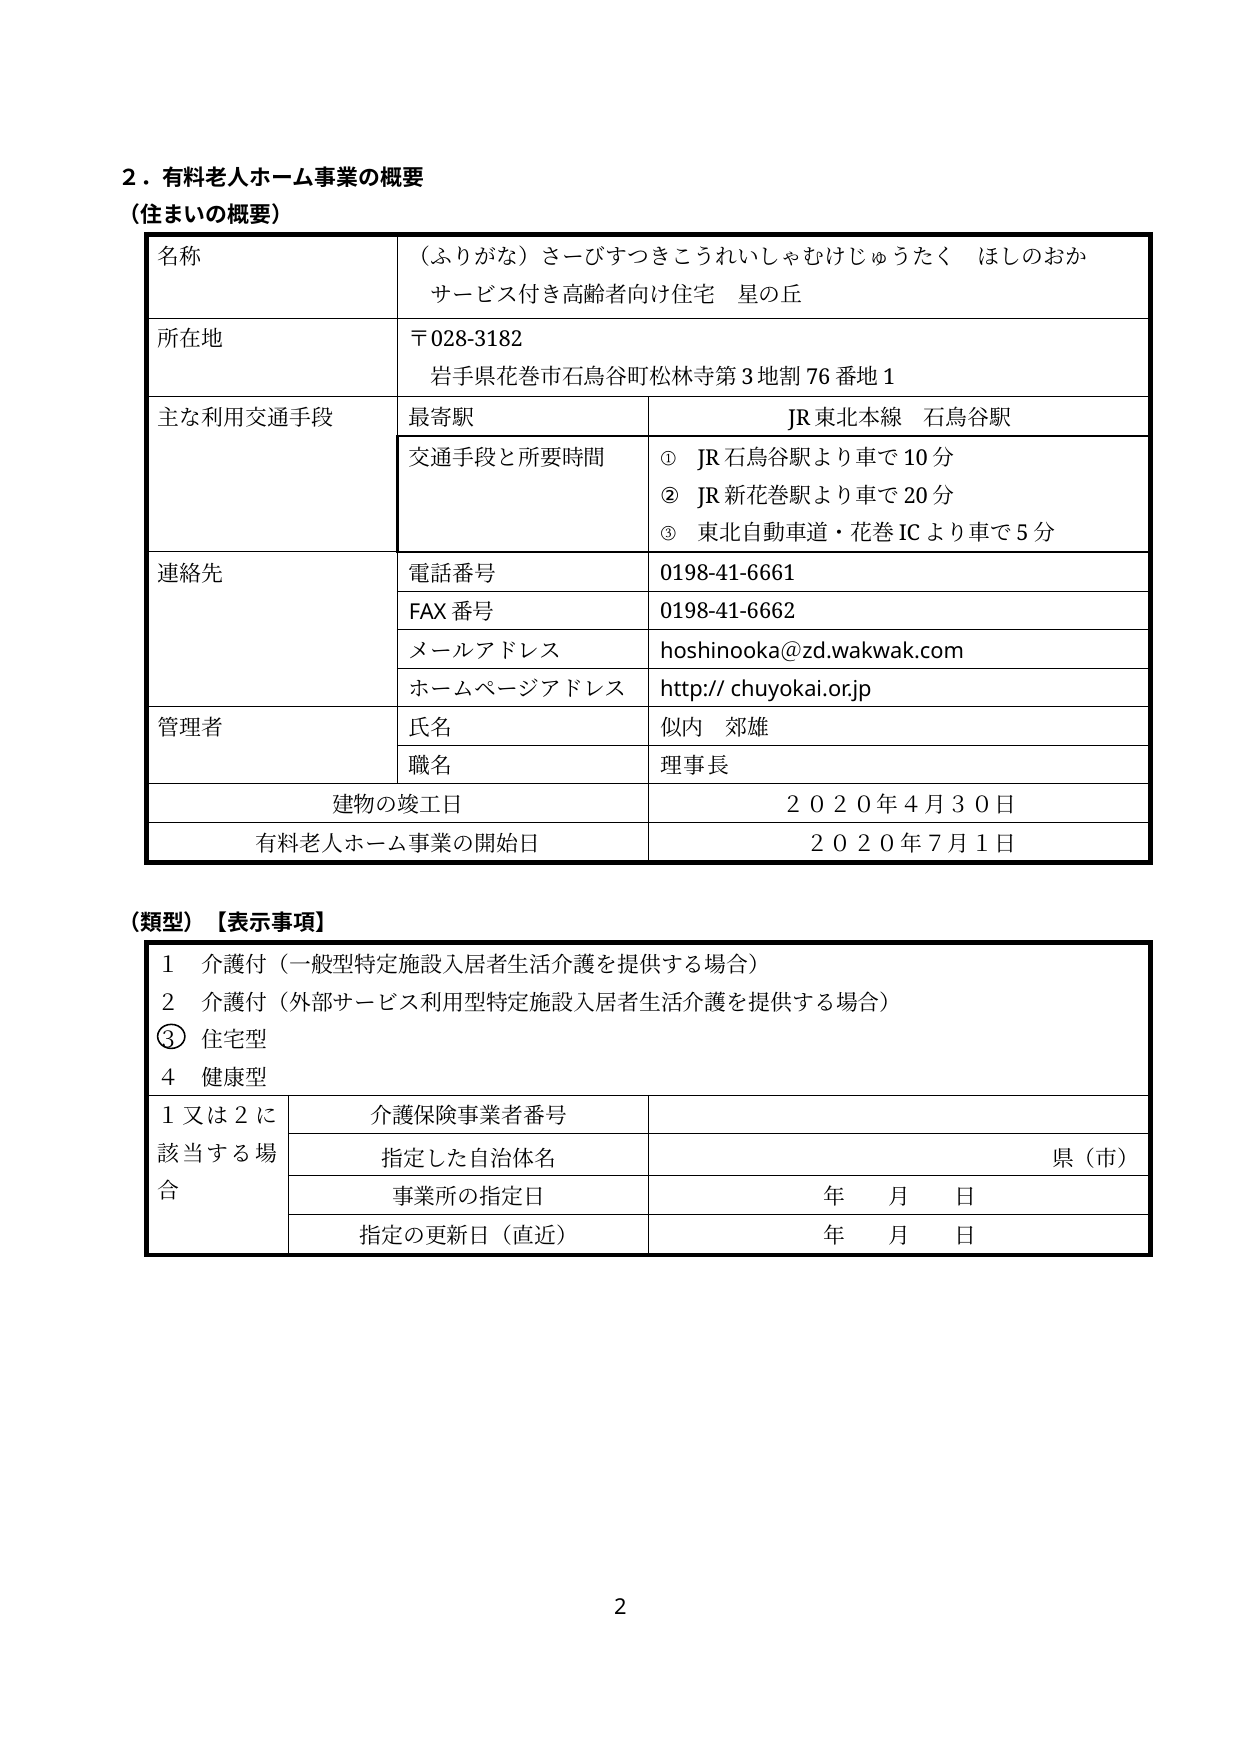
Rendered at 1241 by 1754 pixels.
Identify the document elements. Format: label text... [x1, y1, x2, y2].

table_cell ホームページアドレス [398, 669, 648, 706]
table_cell 指定の更新日（直近） [289, 1215, 648, 1252]
table_cell 介護保険事業者番号 [289, 1096, 648, 1133]
table_cell 管理者 [149, 707, 397, 783]
table_cell 最寄駅 [398, 397, 648, 435]
table_header 名称 [149, 237, 397, 317]
table_cell 氏名 [398, 707, 648, 745]
table_cell 電話番号 [398, 553, 648, 591]
table_cell 建物の竣工日 [149, 784, 648, 822]
table_cell 主な利用交通手段 [149, 397, 397, 551]
table_cell 所在地 [149, 319, 397, 396]
text （類型）【表示事項】 [118, 902, 1122, 940]
table_cell FAX番号 [398, 592, 648, 629]
table_cell 年 月 日 [649, 1176, 1148, 1214]
table_cell JR東北本線 石鳥谷駅 [649, 397, 1148, 435]
table_cell １又は２に該当する場合 [149, 1096, 288, 1252]
table_cell 年 月 日 [649, 1215, 1148, 1252]
table_cell 職名 [398, 746, 648, 783]
table_cell 事業所の指定日 [289, 1176, 648, 1214]
table_cell 県（市） [649, 1134, 1148, 1175]
table_cell 似内 郊雄 [649, 707, 1148, 745]
table_cell 理事長 [649, 746, 1148, 783]
table_header （ふりがな）さーびすつきこうれいしゃむけじゅうたく ほしのおか サービス付き高齢者向け住宅 星の丘 [398, 237, 1148, 317]
table_cell ２０２０年４月３０日 [649, 784, 1148, 822]
table_cell 連絡先 [149, 552, 397, 706]
text ２．有料老人ホーム事業の概要 [118, 157, 1122, 194]
table_cell [649, 1096, 1148, 1133]
text （住まいの概要） [118, 194, 1122, 232]
table_cell 〒028-3182 岩手県花巻市石鳥谷町松林寺第3地割76番地1 [398, 319, 1148, 396]
table_cell 有料老人ホーム事業の開始日 [149, 823, 648, 860]
table_cell http:// chuyokai.or.jp [649, 669, 1148, 706]
table_cell メールアドレス [398, 630, 648, 668]
table_header １ 介護付（一般型特定施設入居者生活介護を提供する場合） ２ 介護付（外部サービス利用型特定施設入居者生活介護を提供する場合） ３ 住宅型 ４ 健康型 [149, 945, 1148, 1095]
table_cell 0198-41-6662 [649, 592, 1148, 629]
table_cell hoshinooka＠zd.wakwak.com [649, 630, 1148, 668]
table_cell 0198-41-6661 [649, 553, 1148, 591]
table_cell JR石鳥谷駅より車で10分 JR新花巻駅より車で20分 東北自動車道・花巻ICより車で5分 [649, 437, 1148, 551]
table_cell 指定した自治体名 [289, 1134, 648, 1175]
table_cell 交通手段と所要時間 [399, 437, 648, 551]
table_cell ２０２０年７月１日 [649, 823, 1148, 860]
